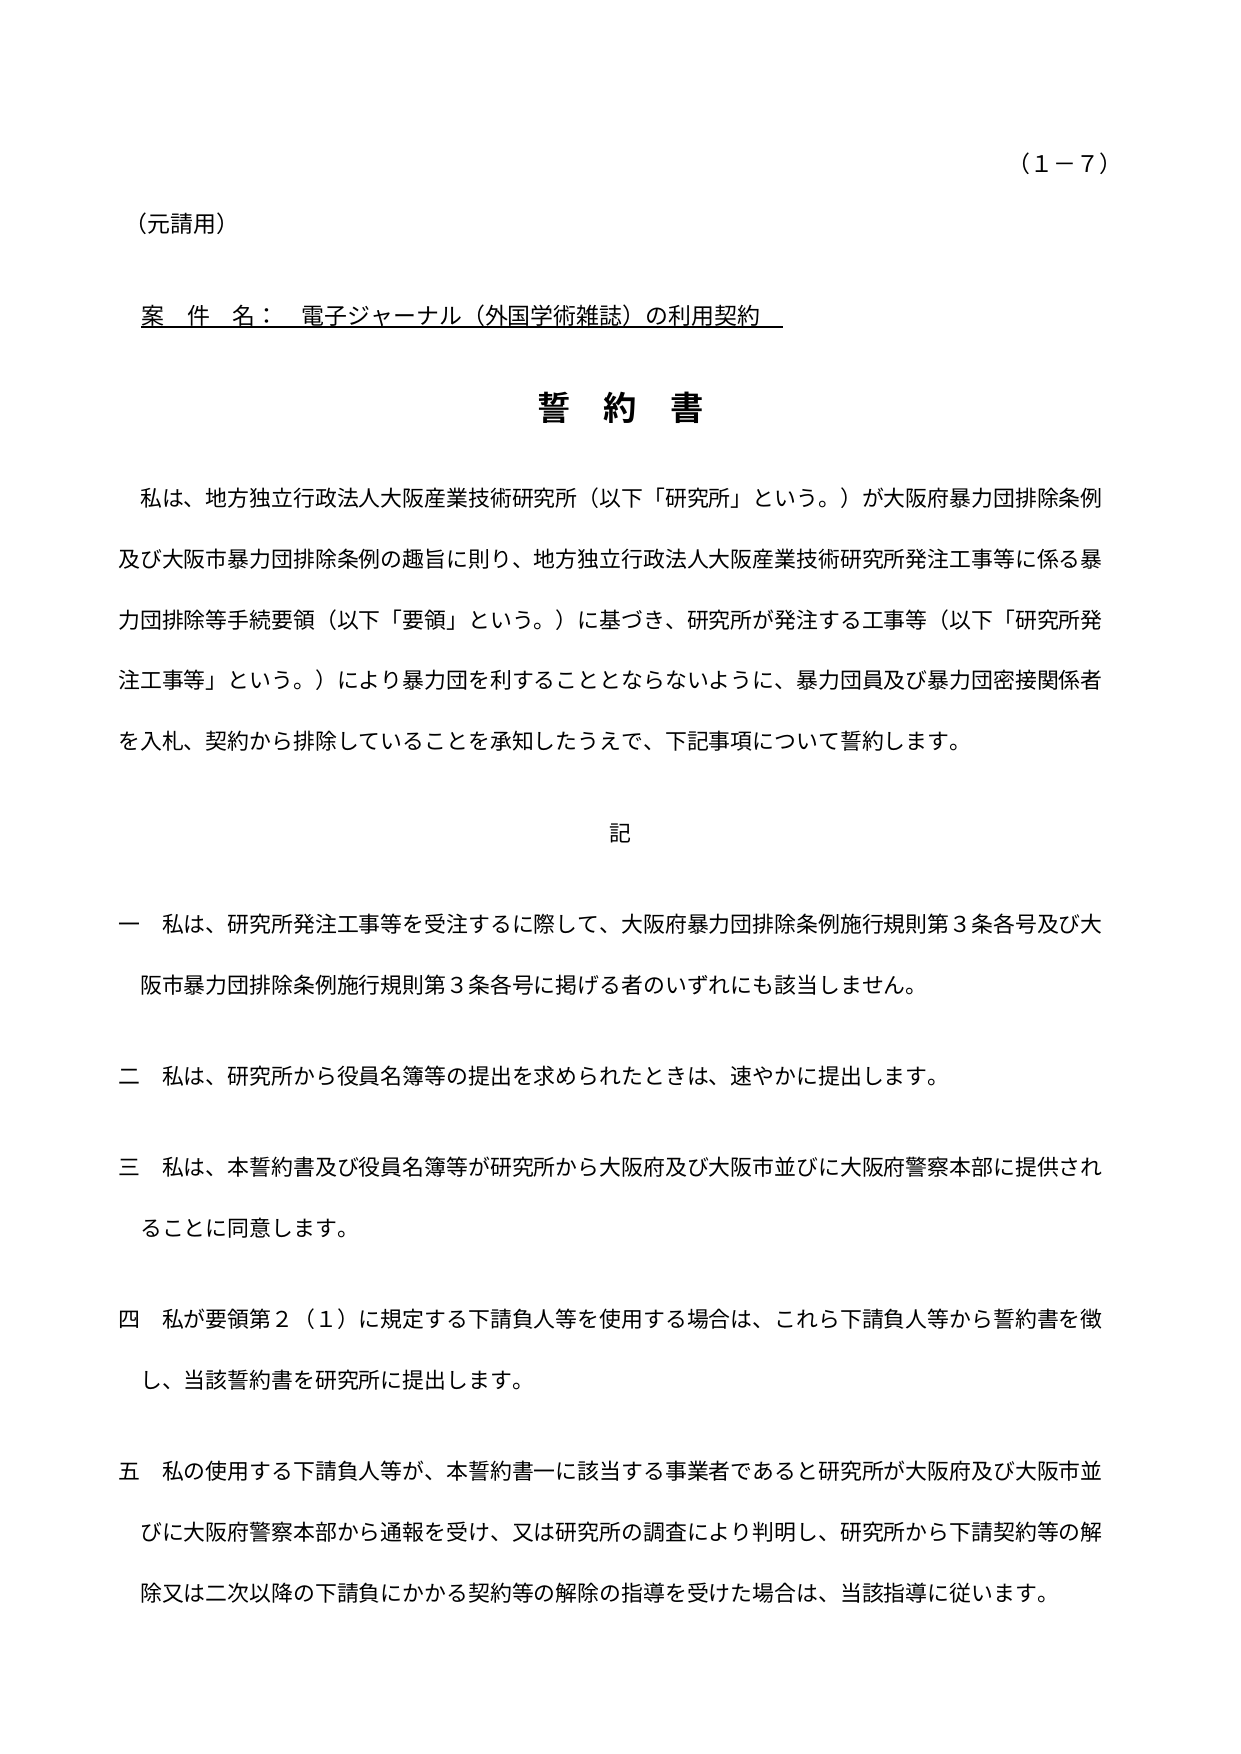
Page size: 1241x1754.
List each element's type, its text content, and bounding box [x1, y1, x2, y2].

text 私は、地方独立行政法人大阪産業技術研究所（以下「研究所」という。）が大阪府暴力団排除条例及び大阪市暴力団排除条例の趣旨に則り、地方独立行政法人大阪産業技術研究所発注工事等に係る暴力団排除等手続要領（以下「要領」という。）に基づき、研究所が発注する工事等（以下「研究所発注工事等」という。）により暴力団を利することとならないように、暴力団員及び暴力団密接関係者を入札、契約から排除していることを承知したうえで、下記事項について誓約します。 [118, 466, 1122, 771]
text 二 私は、研究所から役員名簿等の提出を求められたときは、速やかに提出します。 [118, 1044, 1122, 1105]
text 四 私が要領第２（１）に規定する下請負人等を使用する場合は、これら下請負人等から誓約書を徴し、当該誓約書を研究所に提出します。 [118, 1288, 1122, 1409]
text （１－７） [118, 132, 1122, 193]
text 記 [118, 801, 1122, 862]
text 案 件 名： 電子ジャーナル（外国学術雑誌）の利用契約 [118, 284, 1122, 345]
text 誓 約 書 [118, 375, 1122, 436]
text 一 私は、研究所発注工事等を受注するに際して、大阪府暴力団排除条例施行規則第３条各号及び大阪市暴力団排除条例施行規則第３条各号に掲げる者のいずれにも該当しません。 [118, 892, 1122, 1014]
text （元請用） [118, 193, 1122, 253]
text 三 私は、本誓約書及び役員名簿等が研究所から大阪府及び大阪市並びに大阪府警察本部に提供されることに同意します。 [118, 1136, 1122, 1257]
text 五 私の使用する下請負人等が、本誓約書一に該当する事業者であると研究所が大阪府及び大阪市並びに大阪府警察本部から通報を受け、又は研究所の調査により判明し、研究所から下請契約等の解除又は二次以降の下請負にかかる契約等の解除の指導を受けた場合は、当該指導に従います。 [118, 1440, 1122, 1622]
